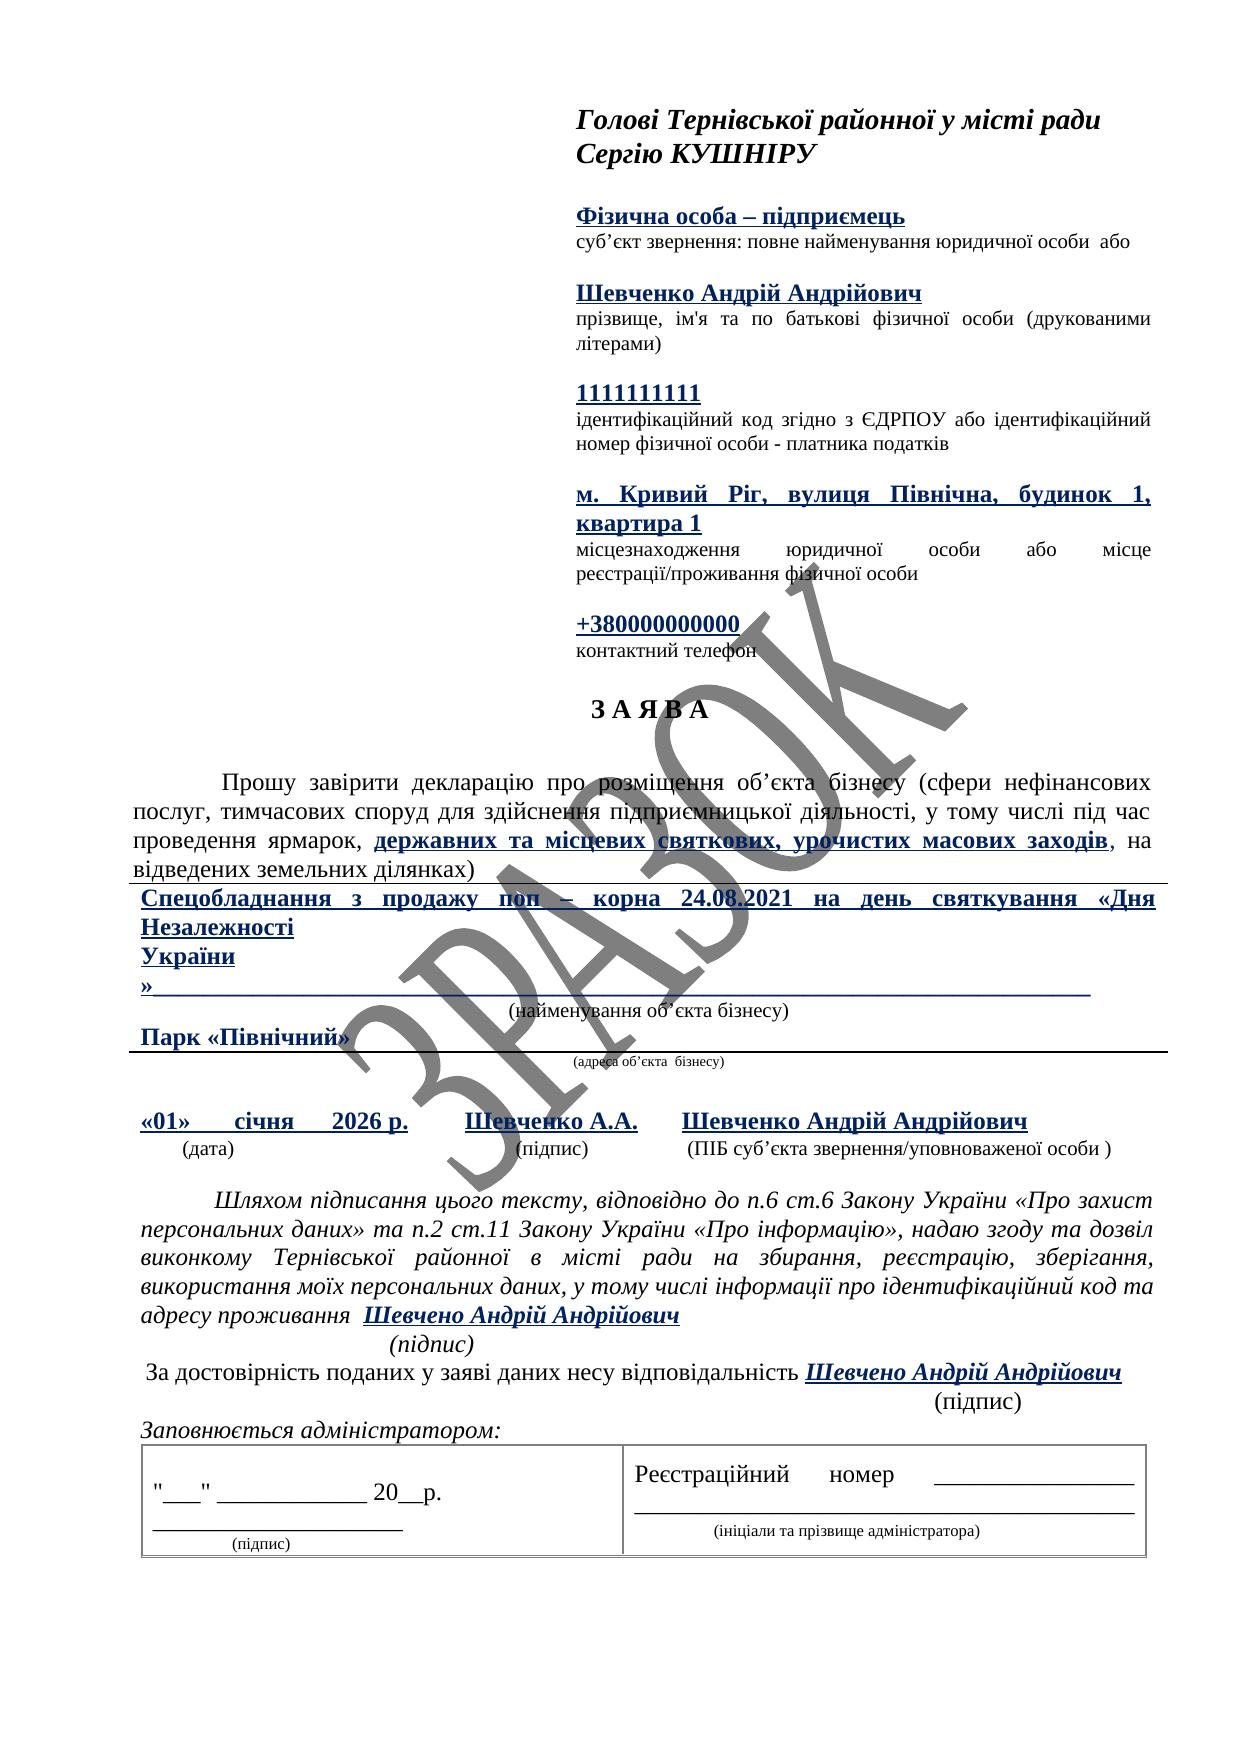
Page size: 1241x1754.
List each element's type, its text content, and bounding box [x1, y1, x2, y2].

text +380000000000 [576, 609, 1152, 638]
text Голові Тернівської районної у місті ради [576, 102, 1152, 136]
text ідентифікаційний код згідно з ЄДРПОУ або ідентифікаційний номер фізичної особи - платника податків [576, 407, 1152, 455]
text м. Кривий Ріг, вулиця Північна, будинок 1, квартира 1 [576, 479, 1152, 537]
table_header Спецобладнання з продажу поп – корна 24.08.2021 на день святкування «Дня Незалежності України»___________________________________________________________________________ (найменування об’єкта бізнесу) [129, 884, 1168, 1022]
text Прошу завірити декларацію про розміщення об’єкта бізнесу (сфери нефінансових послуг, тимчасових споруд для здійснення підприємницької діяльності, у тому числі під час проведення ярмарок, державних та місцевих святкових, урочистих масових заходів, на відведених земельних ділянках) [133, 767, 1152, 882]
text контактний телефон [576, 638, 1152, 662]
table_cell Парк «Північний» [129, 1023, 1168, 1051]
text З А Я В А [148, 693, 1152, 724]
text Шевченко Андрій Андрійович [576, 278, 1152, 306]
table_cell (адреса об’єкта бізнесу) [129, 1053, 1168, 1081]
text місцезнаходження юридичної особи або місце реєстрації/проживання фізичної особи [576, 537, 1152, 585]
text Сергію КУШНІРУ [502, 136, 1152, 169]
text Фізична особа – підприємець [576, 201, 1152, 229]
text суб’єкт звернення: повне найменування юридичної особи або [576, 229, 1152, 253]
text прізвище, ім'я та по батькові фізичної особи (друкованими літерами) [576, 306, 1152, 354]
text 1111111111 [576, 378, 1152, 407]
table_cell «01» січня 2026 р. Шевченко А.А. Шевченко Андрій Андрійович (дата) (підпис) (ПІБ суб’єкта звернення/уповноваженої особи ) Шляхом підписання цього тексту, відповідно до п.6 ст.6 Закону України «Про захист персональних даних» та п.2 ст.11 Закону України «Про інформацію», надаю згоду та дозвіл виконкому Тернівської районної в місті ради на збирання, реєстрацію, зберігання, використання моїх персональних даних, у тому числі інформації про ідентифікаційний код та адресу проживання Шевчено Андрій Андрійович (підпис) За достовірність поданих у заяві даних несу відповідальність Шевчено Андрій Андрійович (підпис) Заповнюється адміністратором: [129, 1081, 1168, 1557]
